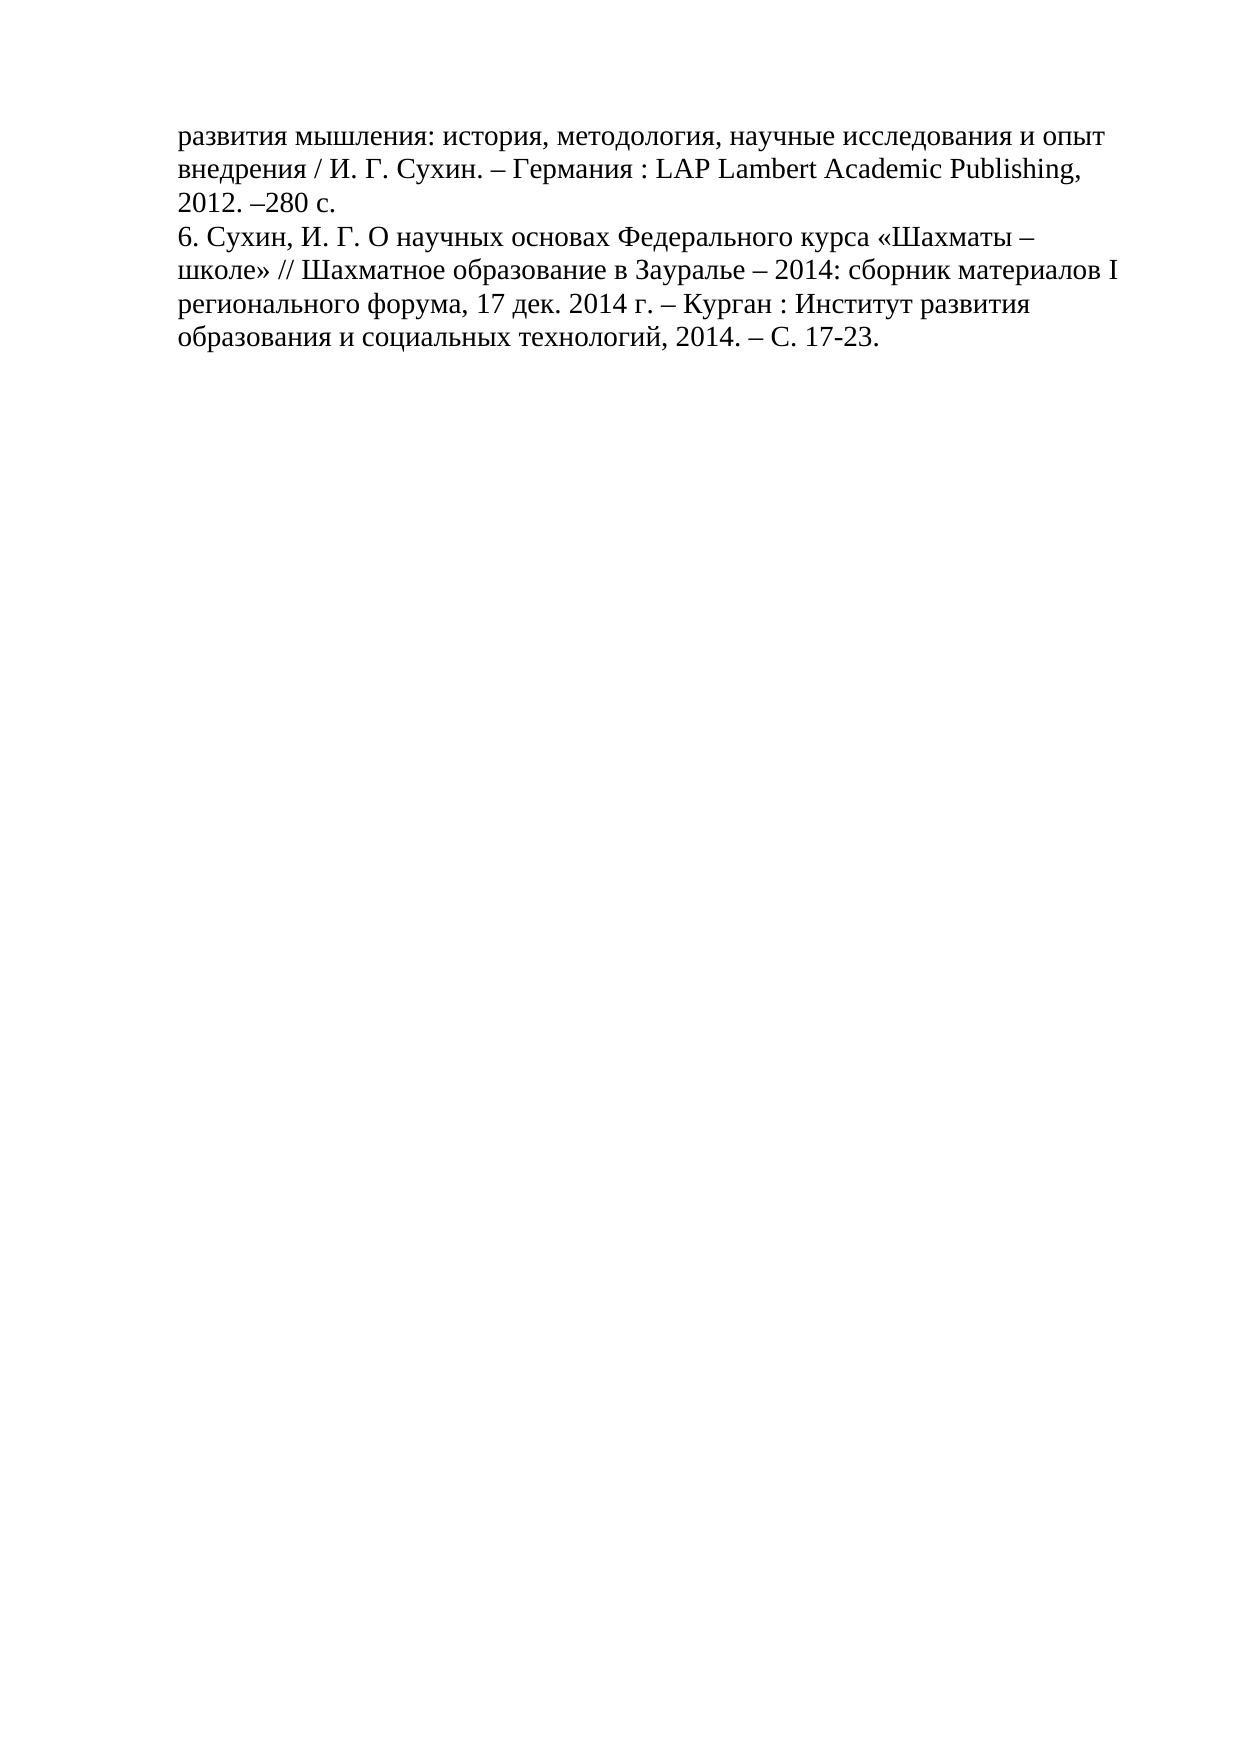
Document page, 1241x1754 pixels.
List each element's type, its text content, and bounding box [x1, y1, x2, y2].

text образования и социальных технологий, 2014. – С. 17-23. [177, 319, 1152, 353]
text школе» // Шахматное образование в Зауралье – 2014: сборник материалов I [177, 252, 1152, 286]
text регионального форума, 17 дек. 2014 г. – Курган : Институт развития [177, 286, 1152, 319]
text развития мышления: история, методология, научные исследования и опыт внедрения / И. Г. Сухин. – Германия : LAP Lambert Academic Publishing, 2012. –280 с. [177, 118, 1152, 219]
text 6. Сухин, И. Г. О научных основах Федерального курса «Шахматы – [177, 219, 1152, 252]
